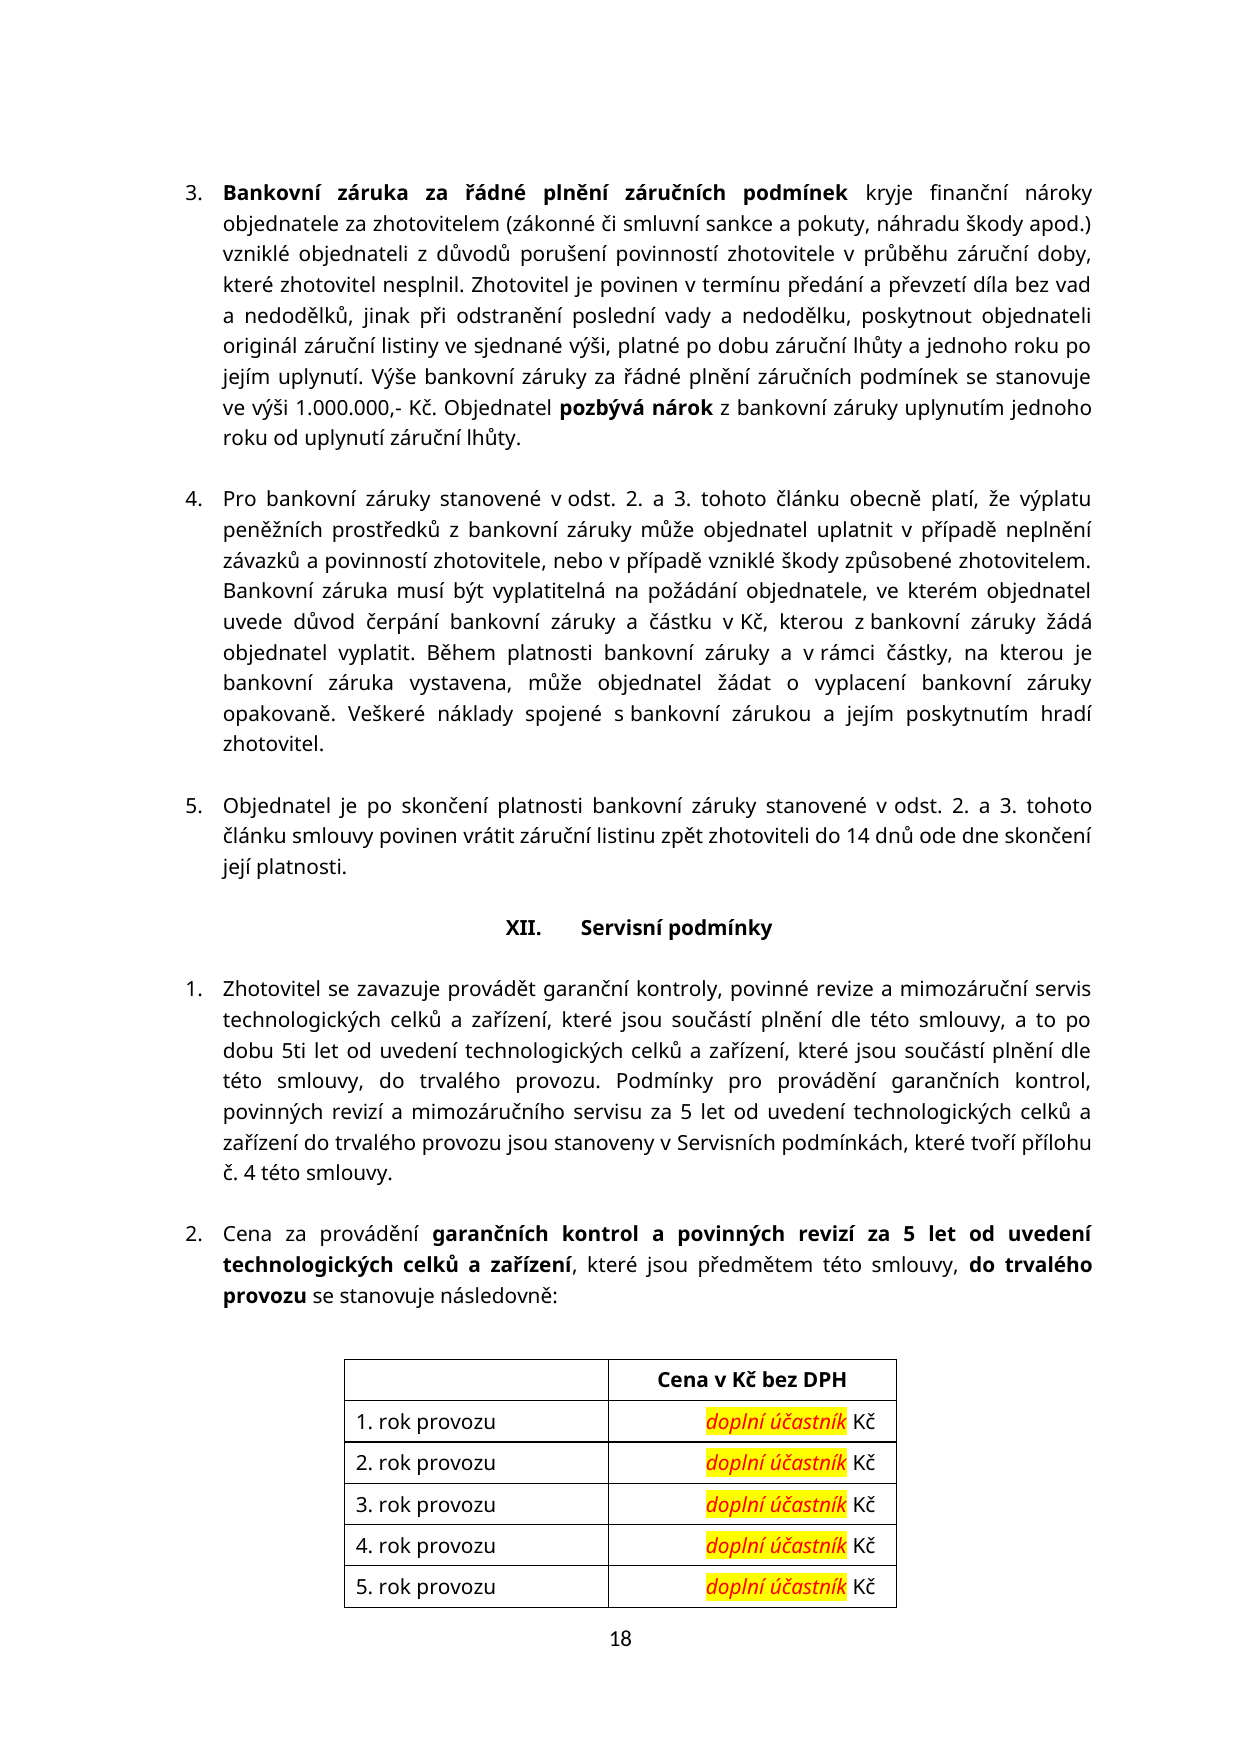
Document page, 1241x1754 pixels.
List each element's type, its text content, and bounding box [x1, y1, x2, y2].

table_cell 1. rok provozu [345, 1401, 608, 1441]
table_cell doplní účastník Kč [609, 1443, 896, 1483]
table_cell 3. rok provozu [345, 1484, 608, 1524]
list Zhotovitel se zavazuje provádět garanční kontroly, povinné revize a mimozáruční servis technologických celků a zařízení, které jsou součástí plnění dle této smlouvy, a to po dobu 5ti let od uvedení technologických celků a zařízení, které jsou součástí plnění dle této smlouvy, do trvalého provozu. Podmínky pro provádění garančních kontrol, povinných revizí a mimozáručního servisu za 5 let od uvedení technologických celků a zařízení do trvalého provozu jsou stanoveny v Servisních podmínkách, které tvoří přílohu č. 4 této smlouvy. [185, 974, 1093, 1187]
list Objednatel je po skončení platnosti bankovní záruky stanovené v odst. 2. a 3. tohoto článku smlouvy povinen vrátit záruční listinu zpět zhotoviteli do 14 dnů ode dne skončení její platnosti. [185, 791, 1093, 880]
table_cell 2. rok provozu [345, 1443, 608, 1483]
table_header [345, 1360, 608, 1400]
list Pro bankovní záruky stanovené v odst. 2. a 3. tohoto článku obecně platí, že výplatu peněžních prostředků z bankovní záruky může objednatel uplatnit v případě neplnění závazků a povinností zhotovitele, nebo v případě vzniklé škody způsobené zhotovitelem. Bankovní záruka musí být vyplatitelná na požádání objednatele, ve kterém objednatel uvede důvod čerpání bankovní záruky a částku v Kč, kterou z bankovní záruky žádá objednatel vyplatit. Během platnosti bankovní záruky a v rámci částky, na kterou je bankovní záruka vystavena, může objednatel žádat o vyplacení bankovní záruky opakovaně. Veškeré náklady spojené s bankovní zárukou a jejím poskytnutím hradí zhotovitel. [185, 484, 1093, 758]
list Servisní podmínky [185, 913, 1093, 942]
list Bankovní záruka za řádné plnění záručních podmínek kryje finanční nároky objednatele za zhotovitelem (zákonné či smluvní sankce a pokuty, náhradu škody apod.) vzniklé objednateli z důvodů porušení povinností zhotovitele v průběhu záruční doby, které zhotovitel nesplnil. Zhotovitel je povinen v termínu předání a převzetí díla bez vad a nedodělků, jinak při odstranění poslední vady a nedodělku, poskytnout objednateli originál záruční listiny ve sjednané výši, platné po dobu záruční lhůty a jednoho roku po jejím uplynutí. Výše bankovní záruky za řádné plnění záručních podmínek se stanovuje ve výši 1.000.000,- Kč. Objednatel pozbývá nárok z bankovní záruky uplynutím jednoho roku od uplynutí záruční lhůty. [185, 178, 1093, 452]
table_cell 5. rok provozu [345, 1566, 608, 1607]
table_cell 4. rok provozu [345, 1525, 608, 1565]
list Cena za provádění garančních kontrol a povinných revizí za 5 let od uvedení technologických celků a zařízení, které jsou předmětem této smlouvy, do trvalého provozu se stanovuje následovně: [185, 1219, 1093, 1309]
table_cell doplní účastník Kč [609, 1484, 896, 1524]
table_cell doplní účastník Kč [609, 1525, 896, 1565]
table_cell doplní účastník Kč [609, 1401, 896, 1441]
table_header Cena v Kč bez DPH [609, 1360, 896, 1400]
table_cell doplní účastník Kč [609, 1566, 896, 1607]
